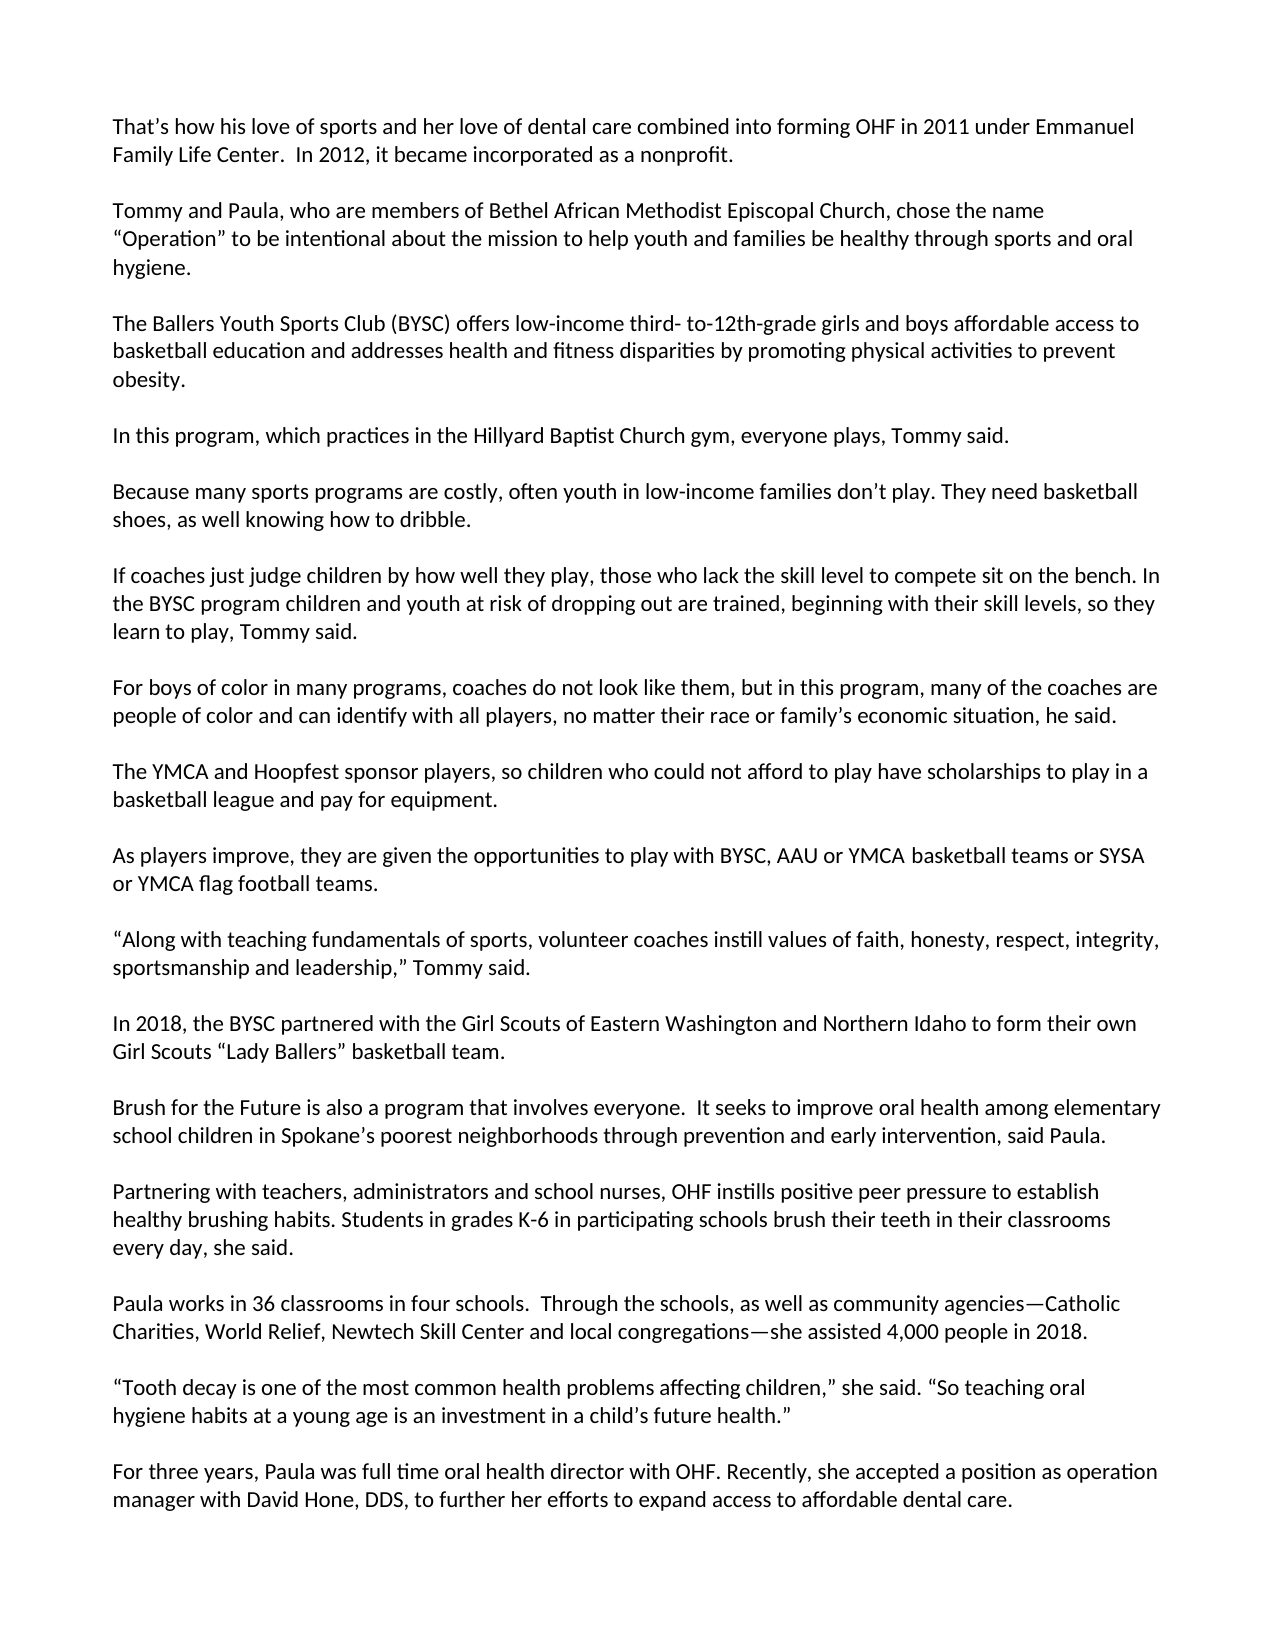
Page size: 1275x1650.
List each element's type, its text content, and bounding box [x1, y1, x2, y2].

text For three years, Paula was full time oral health director with OHF. Recently, she accepted a position as operation manager with David Hone, DDS, to further her efforts to expand access to affordable dental care. [112, 1457, 1162, 1513]
text Paula works in 36 classrooms in four schools. Through the schools, as well as community agencies—Catholic Charities, World Relief, Newtech Skill Center and local congregations—she assisted 4,000 people in 2018. [112, 1289, 1162, 1345]
text For boys of color in many programs, coaches do not look like them, but in this program, many of the coaches are people of color and can identify with all players, no matter their race or family’s economic situation, he said. [112, 673, 1162, 729]
text Partnering with teachers, administrators and school nurses, OHF instills positive peer pressure to establish healthy brushing habits. Students in grades K-6 in participating schools brush their teeth in their classrooms every day, she said. [112, 1177, 1162, 1261]
text If coaches just judge children by how well they play, those who lack the skill level to compete sit on the bench. In the BYSC program children and youth at risk of dropping out are trained, beginning with their skill levels, so they learn to play, Tommy said. [112, 561, 1162, 645]
text The Ballers Youth Sports Club (BYSC) offers low-income third- to-12th-grade girls and boys affordable access to basketball education and addresses health and fitness disparities by promoting physical activities to prevent obesity. [112, 309, 1162, 393]
text “Tooth decay is one of the most common health problems affecting children,” she said. “So teaching oral hygiene habits at a young age is an investment in a child’s future health.” [112, 1373, 1162, 1429]
text That’s how his love of sports and her love of dental care combined into forming OHF in 2011 under Emmanuel Family Life Center. In 2012, it became incorporated as a nonprofit. [112, 112, 1162, 168]
text The YMCA and Hoopfest sponsor players, so children who could not afford to play have scholarships to play in a basketball league and pay for equipment. [112, 757, 1162, 813]
text “Along with teaching fundamentals of sports, volunteer coaches instill values of faith, honesty, respect, integrity, sportsmanship and leadership,” Tommy said. [112, 925, 1162, 981]
text Brush for the Future is also a program that involves everyone. It seeks to improve oral health among elementary school children in Spokane’s poorest neighborhoods through prevention and early intervention, said Paula. [112, 1093, 1162, 1149]
text As players improve, they are given the opportunities to play with BYSC, AAU or YMCA basketball teams or SYSA or YMCA flag football teams. [112, 841, 1162, 897]
text In 2018, the BYSC partnered with the Girl Scouts of Eastern Washington and Northern Idaho to form their own Girl Scouts “Lady Ballers” basketball team. [112, 1009, 1162, 1065]
text Because many sports programs are costly, often youth in low-income families don’t play. They need basketball shoes, as well knowing how to dribble. [112, 477, 1162, 533]
text Tommy and Paula, who are members of Bethel African Methodist Episcopal Church, chose the name “Operation” to be intentional about the mission to help youth and families be healthy through sports and oral hygiene. [112, 197, 1162, 281]
text In this program, which practices in the Hillyard Baptist Church gym, everyone plays, Tommy said. [112, 421, 1162, 449]
